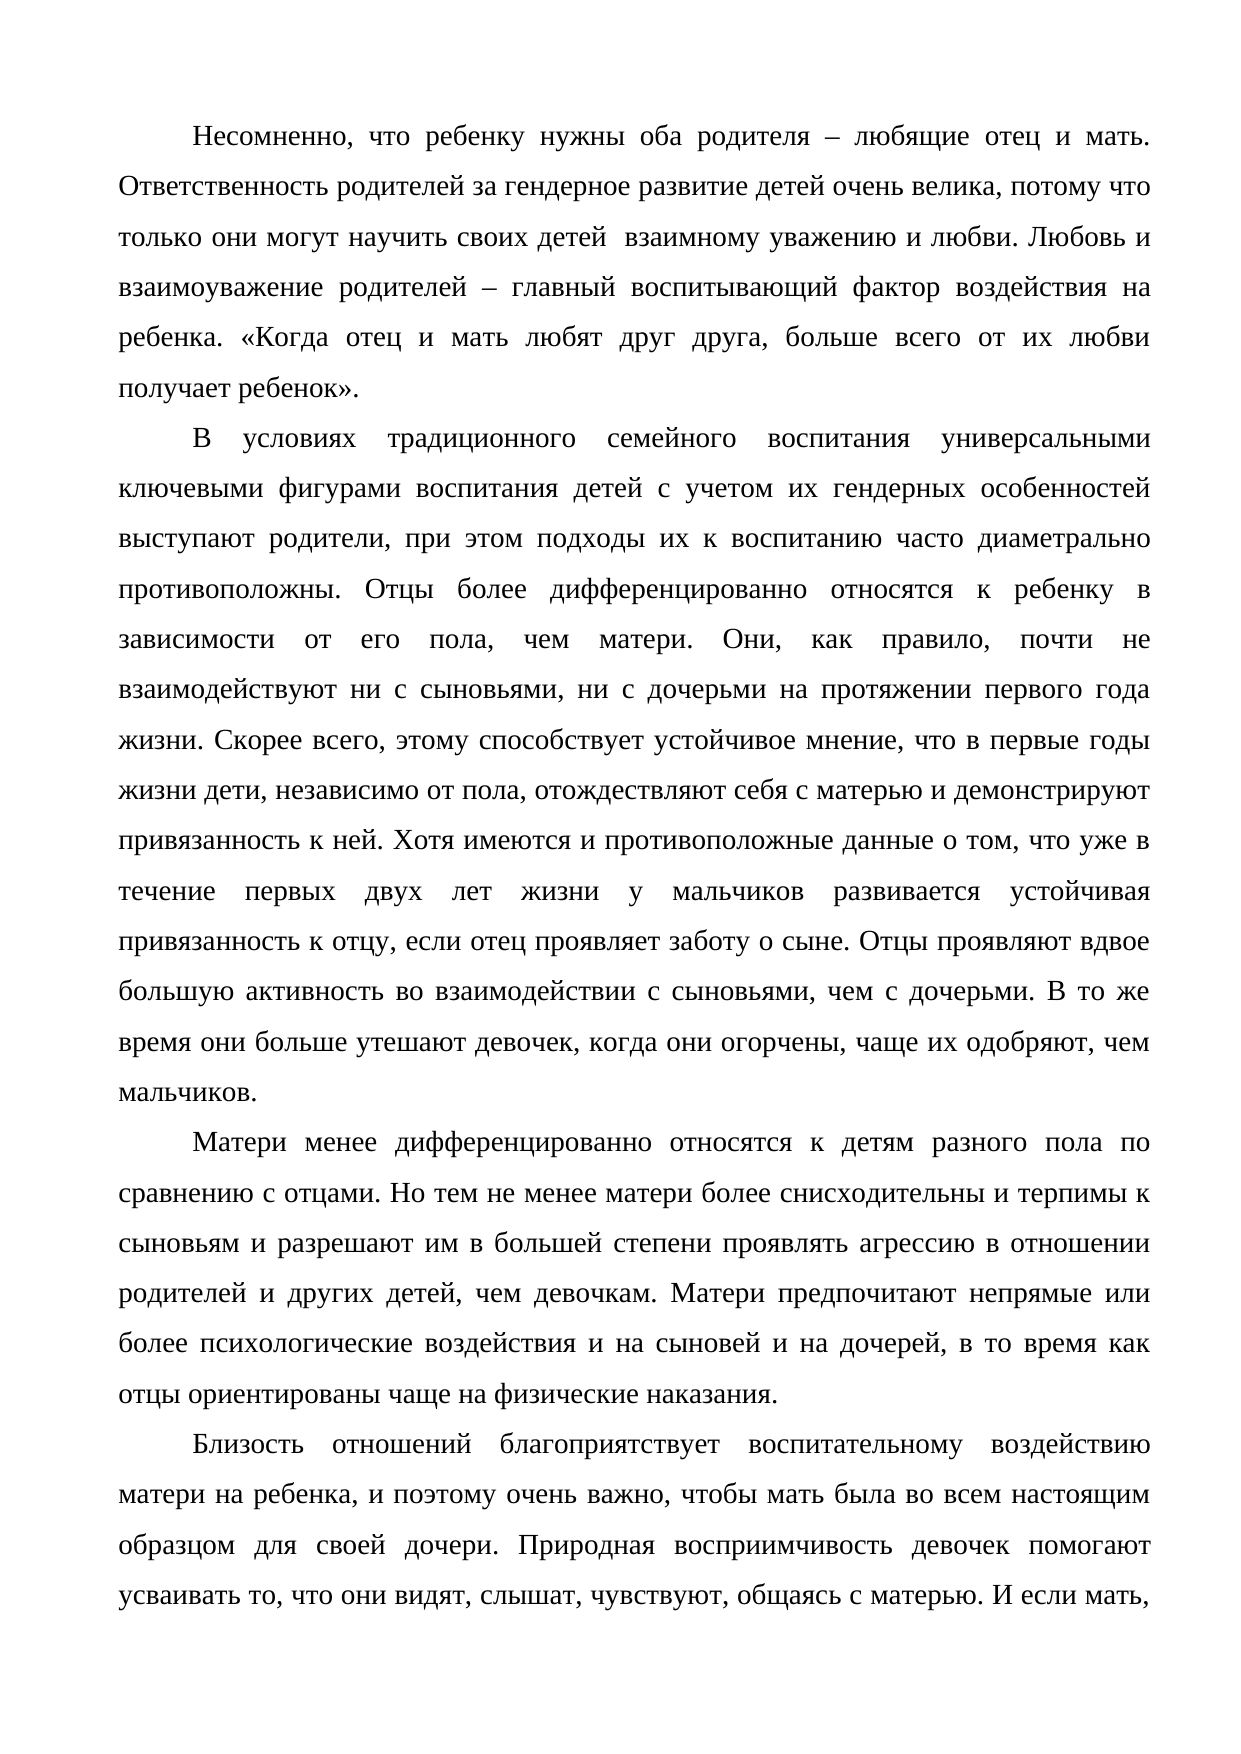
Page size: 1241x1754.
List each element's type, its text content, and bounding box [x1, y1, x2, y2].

text Матери менее дифференцированно относятся к детям разного пола по сравнению с отцами. Но тем не менее матери более снисходительны и терпимы к сыновьям и разрешают им в большей степени проявлять агрессию в отношении родителей и других детей, чем девочкам. Матери предпочитают непрямые или более психологические воздействия и на сыновей и на дочерей, в то время как отцы ориентированы чаще на физические наказания. [118, 1124, 1152, 1409]
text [118, 1426, 1152, 1611]
text В условиях традиционного семейного воспитания универсальными ключевыми фигурами воспитания детей с учетом их гендерных особенностей выступают родители, при этом подходы их к воспитанию часто диаметрально противоположны. Отцы более дифференцированно относятся к ребенку в зависимости от его пола, чем матери. Они, как правило, почти не взаимодействуют ни с сыновьями, ни с дочерьми на протяжении первого года жизни. Скорее всего, этому способствует устойчивое мнение, что в первые годы жизни дети, независимо от пола, отождествляют себя с матерью и демонстрируют привязанность к ней. Хотя имеются и противоположные данные о том, что уже в течение первых двух лет жизни у мальчиков развивается устойчивая привязанность к отцу, если отец проявляет заботу о сыне. Отцы проявляют вдвое большую активность во взаимодействии с сыновьями, чем с дочерьми. В то же время они больше утешают девочек, когда они огорчены, чаще их одобряют, чем мальчиков. [118, 420, 1152, 1108]
text Несомненно, что ребенку нужны оба родителя – любящие отец и мать. Ответственность родителей за гендерное развитие детей очень велика, потому что только они могут научить своих детей взаимному уважению и любви. Любовь и взаимоуважение родителей – главный воспитывающий фактор воздействия на ребенка. «Когда отец и мать любят друг друга, больше всего от их любви получает ребенок». [118, 118, 1152, 403]
